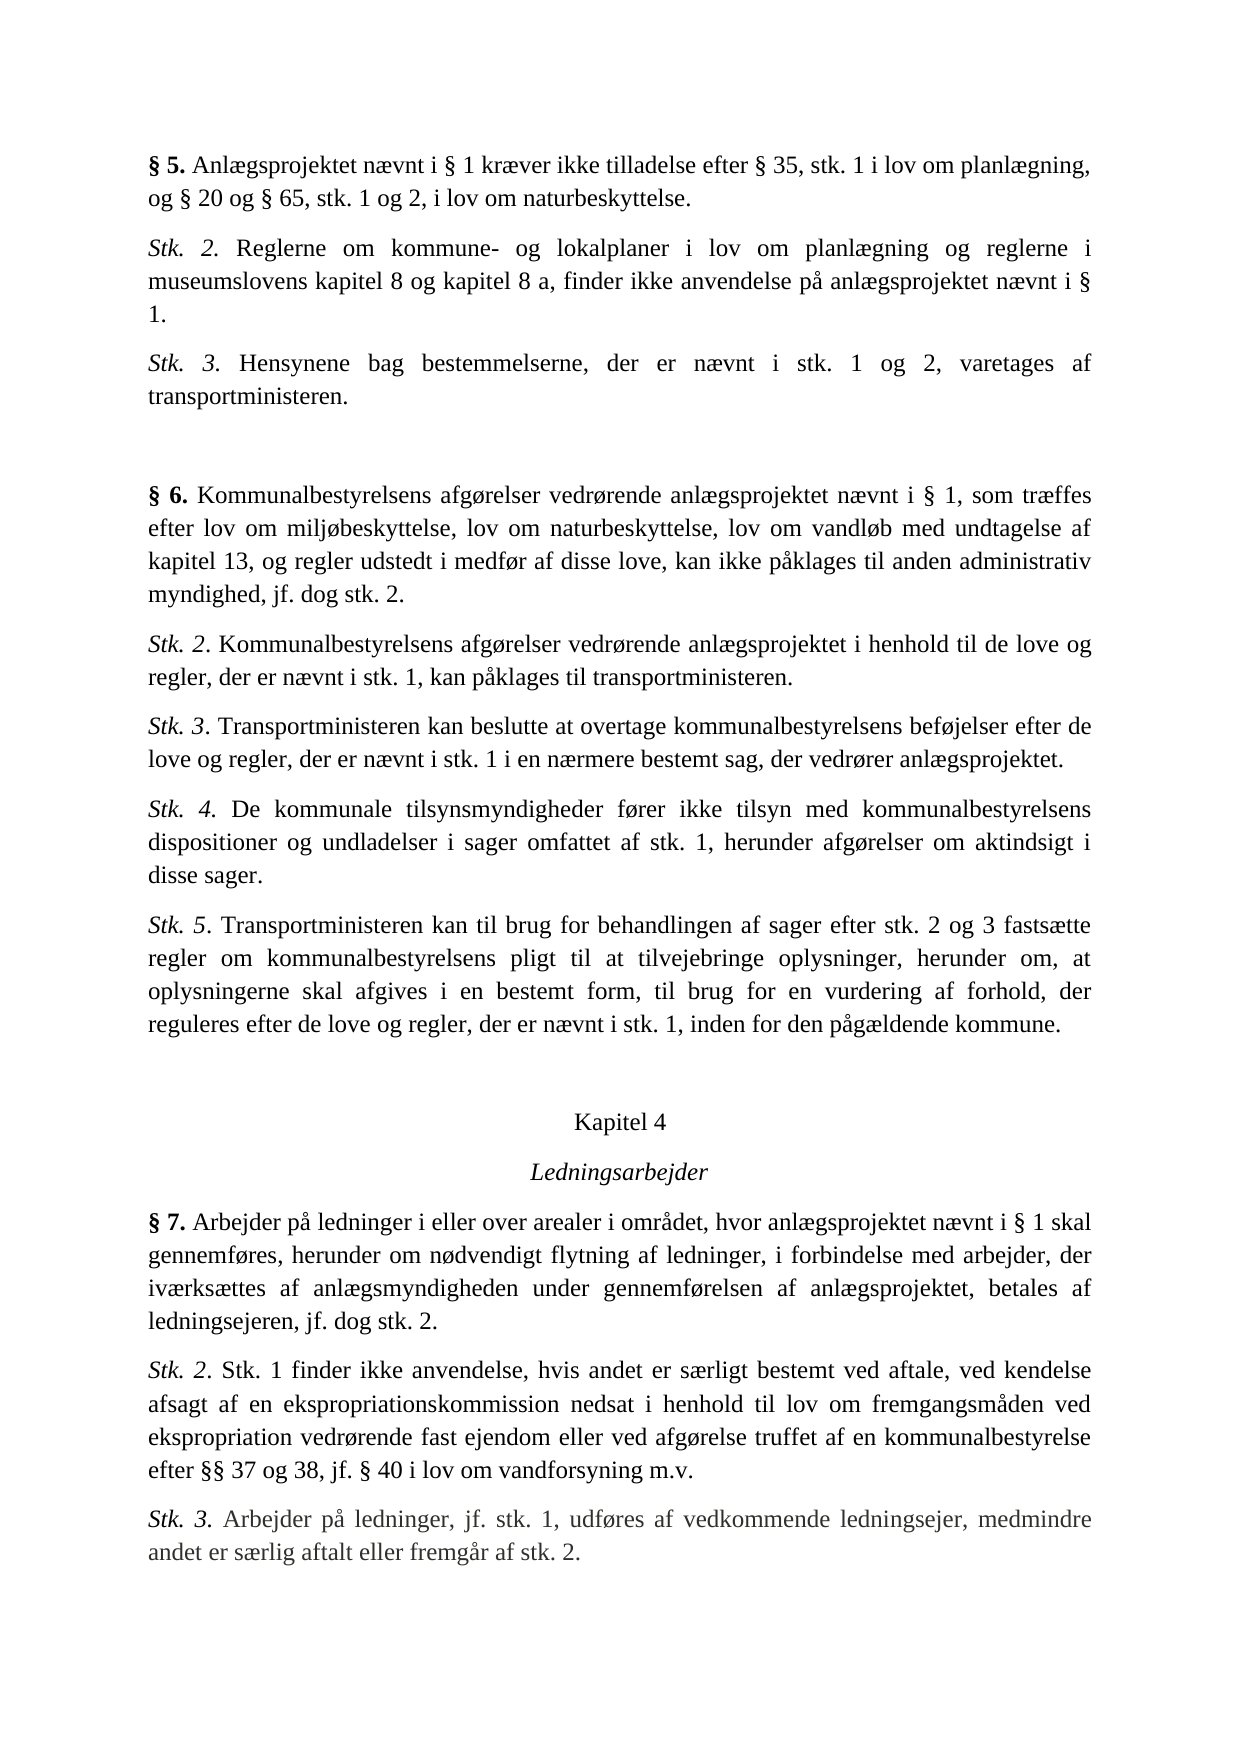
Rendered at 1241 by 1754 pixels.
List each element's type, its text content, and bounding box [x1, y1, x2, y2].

text Stk. 3. Hensynene bag bestemmelserne, der er nævnt i stk. 1 og 2, varetages af transportministeren. [148, 348, 1092, 410]
text Stk. 3. Transportministeren kan beslutte at overtage kommunalbestyrelsens beføjelser efter de love og regler, der er nævnt i stk. 1 i en nærmere bestemt sag, der vedrører anlægsprojektet. [148, 711, 1092, 773]
text § 5. Anlægsprojektet nævnt i § 1 kræver ikke tilladelse efter § 35, stk. 1 i lov om planlægning, og § 20 og § 65, stk. 1 og 2, i lov om naturbeskyttelse. [148, 150, 1092, 212]
text Stk. 5. Transportministeren kan til brug for behandlingen af sager efter stk. 2 og 3 fastsætte regler om kommunalbestyrelsens pligt til at tilvejebringe oplysninger, herunder om, at oplysningerne skal afgives i en bestemt form, til brug for en vurdering af forhold, der reguleres efter de love og regler, der er nævnt i stk. 1, inden for den pågældende kommune. [148, 910, 1092, 1038]
text Stk. 3. Arbejder på ledninger, jf. stk. 1, udføres af vedkommende ledningsejer, medmindre andet er særlig aftalt eller fremgår af stk. 2. [148, 1504, 1092, 1566]
text Kapitel 4 [148, 1107, 1092, 1136]
text Ledningsarbejder [148, 1157, 1092, 1186]
text § 7. Arbejder på ledninger i eller over arealer i området, hvor anlægsprojektet nævnt i § 1 skal gennemføres, herunder om nødvendigt flytning af ledninger, i forbindelse med arbejder, der iværksættes af anlægsmyndigheden under gennemførelsen af anlægsprojektet, betales af ledningsejeren, jf. dog stk. 2. [148, 1207, 1092, 1335]
text § 6. Kommunalbestyrelsens afgørelser vedrørende anlægsprojektet nævnt i § 1, som træffes efter lov om miljøbeskyttelse, lov om naturbeskyttelse, lov om vandløb med undtagelse af kapitel 13, og regler udstedt i medfør af disse love, kan ikke påklages til anden administrativ myndighed, jf. dog stk. 2. [148, 480, 1092, 608]
text Stk. 4. De kommunale tilsynsmyndigheder fører ikke tilsyn med kommunalbestyrelsens dispositioner og undladelser i sager omfattet af stk. 1, herunder afgørelser om aktindsigt i disse sager. [148, 794, 1092, 889]
text Stk. 2. Kommunalbestyrelsens afgørelser vedrørende anlægsprojektet i henhold til de love og regler, der er nævnt i stk. 1, kan påklages til transportministeren. [148, 629, 1092, 691]
text Stk. 2. Reglerne om kommune- og lokalplaner i lov om planlægning og reglerne i museumslovens kapitel 8 og kapitel 8 a, finder ikke anvendelse på anlægsprojektet nævnt i § 1. [148, 233, 1092, 327]
text Stk. 2. Stk. 1 finder ikke anvendelse, hvis andet er særligt bestemt ved aftale, ved kendelse afsagt af en ekspropriationskommission nedsat i henhold til lov om fremgangsmåden ved ekspropriation vedrørende fast ejendom eller ved afgørelse truffet af en kommunalbestyrelse efter §§ 37 og 38, jf. § 40 i lov om vandforsyning m.v. [148, 1356, 1092, 1483]
